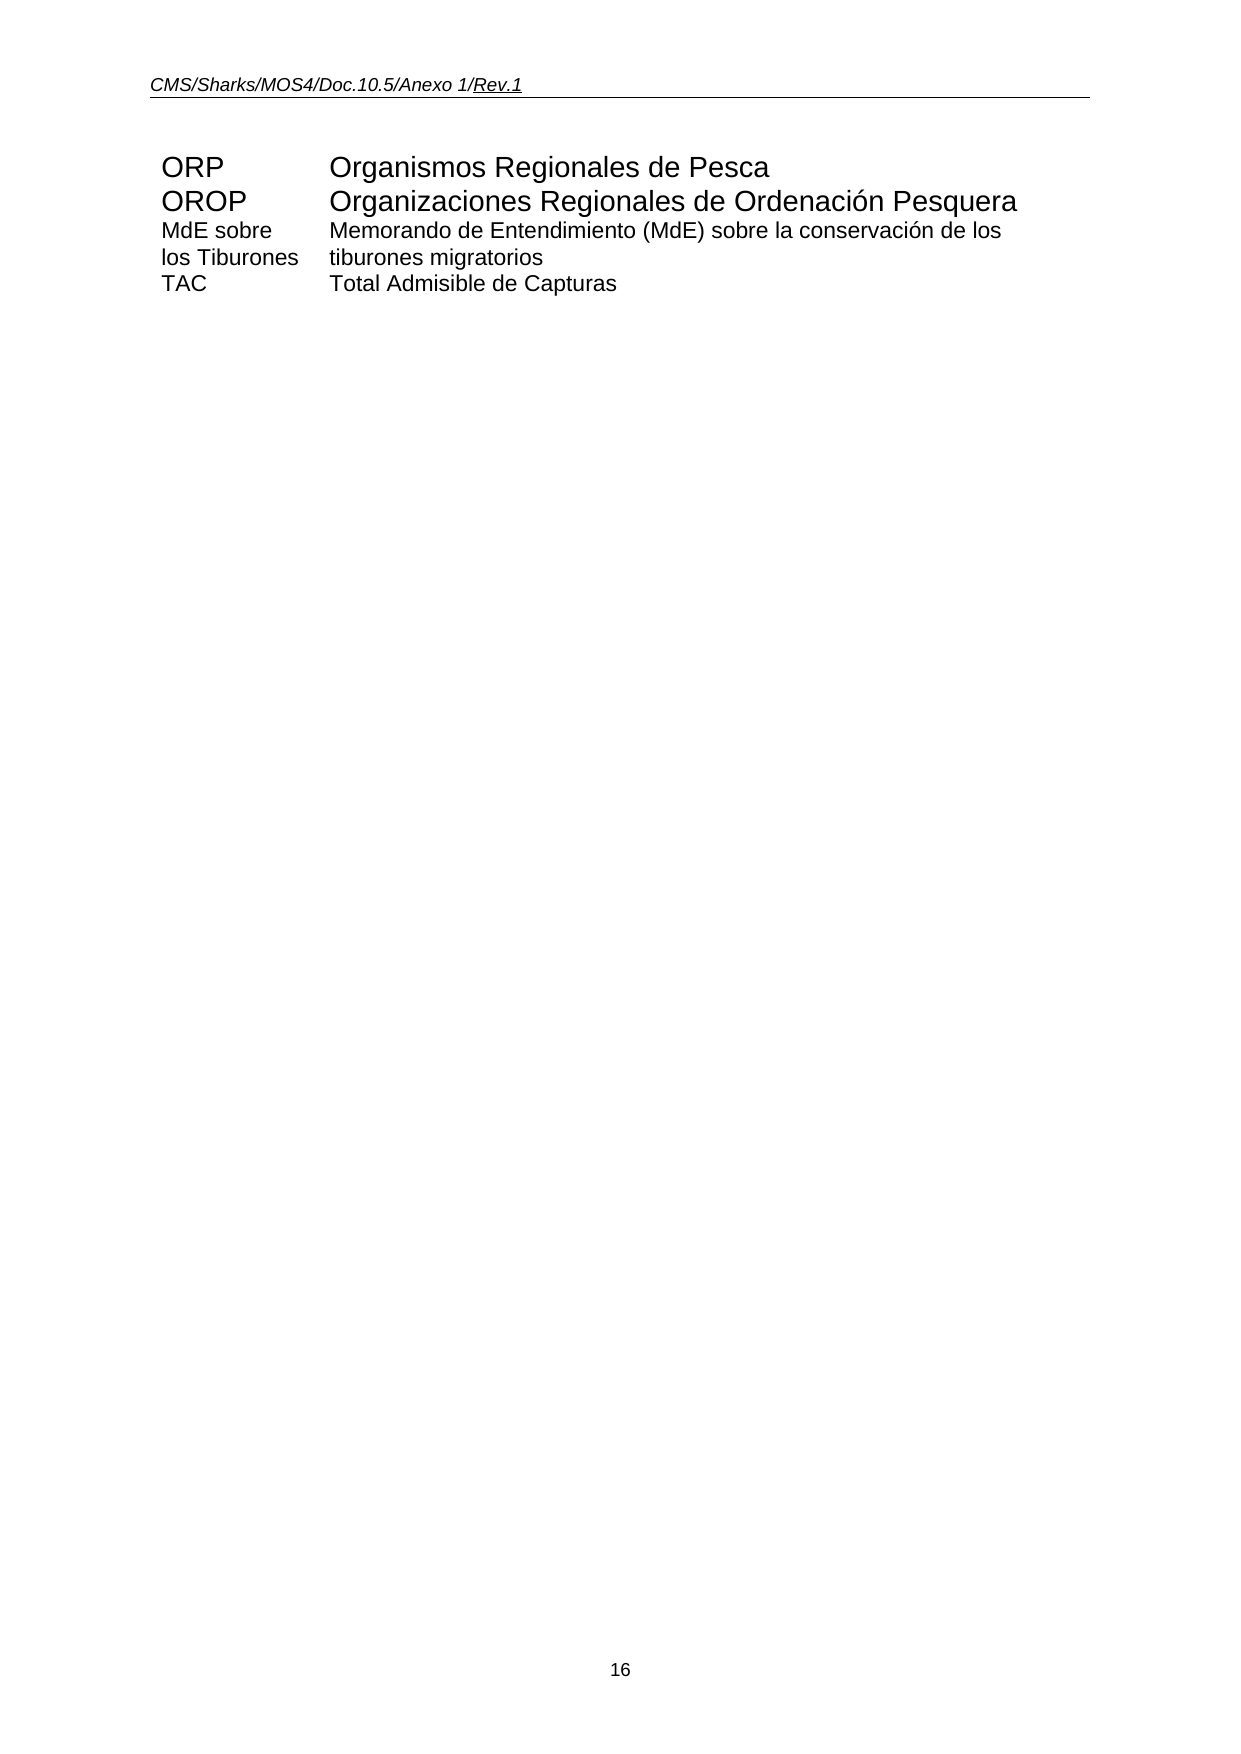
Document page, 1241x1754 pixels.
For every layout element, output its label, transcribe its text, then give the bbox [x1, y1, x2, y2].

table_cell Organizaciones Regionales de Ordenación Pesquera [318, 184, 1080, 217]
table_cell Total Admisible de Capturas [318, 270, 1080, 296]
table_cell TAC [150, 270, 318, 296]
table_cell ORP [150, 150, 318, 183]
table_cell OROP [150, 184, 318, 217]
table_cell Organismos Regionales de Pesca [318, 150, 1080, 183]
table_cell Memorando de Entendimiento (MdE) sobre la conservación de los tiburones migratorios [318, 217, 1080, 270]
table_cell MdE sobre los Tiburones [150, 217, 318, 270]
